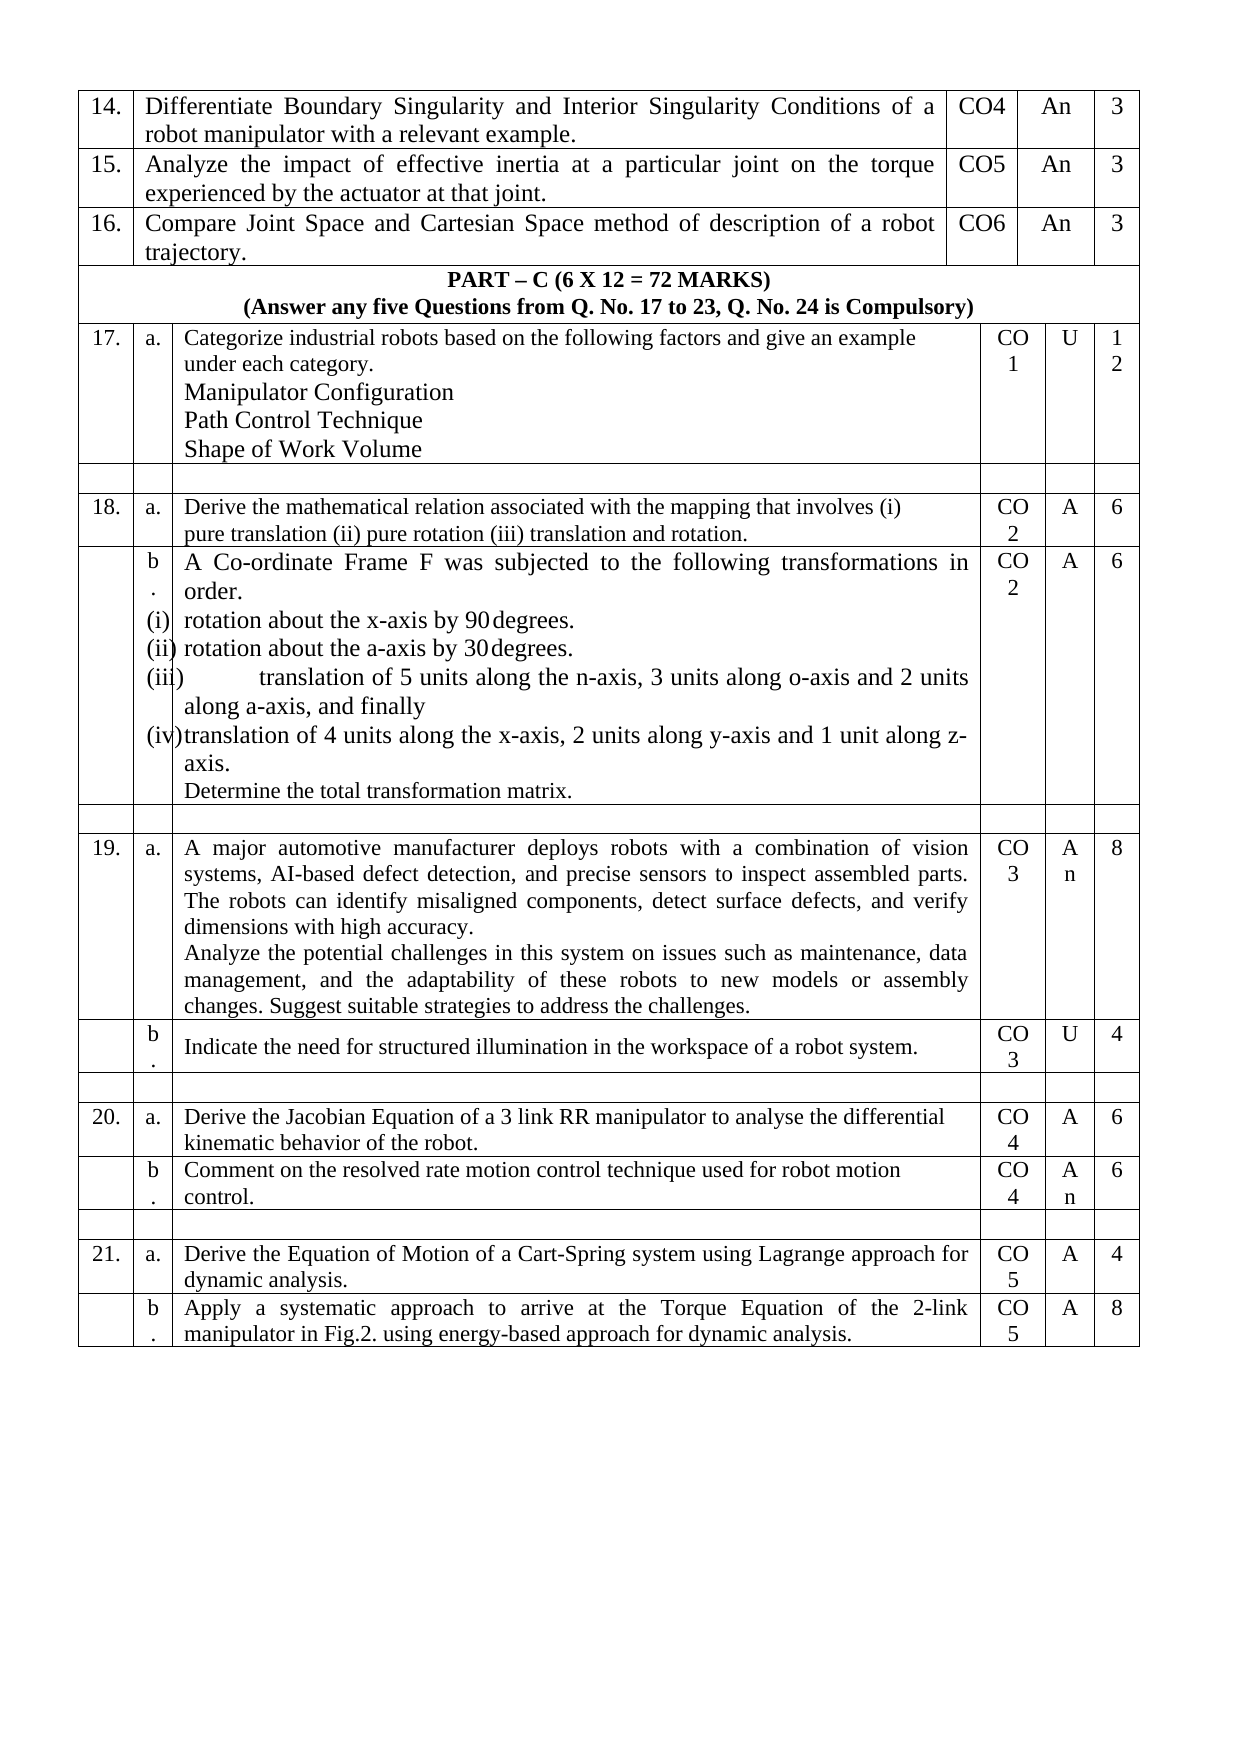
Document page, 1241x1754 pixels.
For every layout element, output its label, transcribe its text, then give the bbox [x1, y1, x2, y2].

table_cell A major automotive manufacturer deploys robots with a combination of vision systems, AI-based defect detection, and precise sensors to inspect assembled parts. The robots can identify misaligned components, detect surface defects, and verify dimensions with high accuracy. Analyze the potential challenges in this system on issues such as maintenance, data management, and the adaptability of these robots to new models or assembly changes. Suggest suitable strategies to address the challenges. [173, 834, 980, 1018]
table_cell [79, 464, 133, 492]
table_cell Analyze the impact of effective inertia at a particular joint on the torque experienced by the actuator at that joint. [134, 149, 946, 207]
table_cell 3 [1095, 149, 1139, 207]
table_cell Comment on the resolved rate motion control technique used for robot motion control. [173, 1157, 980, 1209]
table_cell Differentiate Boundary Singularity and Interior Singularity Conditions of a robot manipulator with a relevant example. [134, 91, 946, 148]
table_cell An [1018, 149, 1094, 207]
table_cell CO1 [981, 324, 1045, 463]
table_cell 14. [79, 91, 133, 148]
table_cell 3 [1095, 91, 1139, 148]
table_cell a. [134, 1103, 172, 1156]
table_cell [1046, 805, 1094, 833]
table_cell [981, 1210, 1045, 1239]
table_cell 19. [79, 834, 133, 1018]
table_cell a. [134, 324, 172, 463]
table_cell 3 [1095, 208, 1139, 265]
table_cell 17. [79, 324, 133, 463]
table_cell b. [134, 1294, 172, 1346]
table_cell 8 [1095, 1294, 1139, 1346]
table_cell CO4 [947, 91, 1017, 148]
table_cell A [1046, 494, 1094, 546]
table_cell b. [134, 1157, 172, 1209]
table_cell An [1018, 208, 1094, 265]
table_cell CO5 [981, 1294, 1045, 1346]
table_cell CO4 [981, 1157, 1045, 1209]
table_cell a. [134, 834, 172, 1018]
table_cell CO3 [981, 834, 1045, 1018]
table_cell 6 [1095, 1157, 1139, 1209]
table_cell CO3 [981, 1020, 1045, 1072]
table_cell [1095, 805, 1139, 833]
table_cell a. [134, 1240, 172, 1292]
table_cell [134, 805, 172, 833]
table_cell CO2 [981, 494, 1045, 546]
table_cell An [1018, 91, 1094, 148]
table_cell 6 [1095, 494, 1139, 546]
table_cell 6 [1095, 1103, 1139, 1156]
table_cell Categorize industrial robots based on the following factors and give an example under each category. Manipulator Configuration Path Control Technique Shape of Work Volume [173, 324, 980, 463]
table_cell [173, 1210, 980, 1239]
table_cell [173, 1073, 980, 1102]
table_cell Derive the Equation of Motion of a Cart-Spring system using Lagrange approach for dynamic analysis. [173, 1240, 980, 1292]
table_cell An [1046, 1157, 1094, 1209]
table_cell CO2 [981, 547, 1045, 803]
table_cell A [1046, 1294, 1094, 1346]
table_cell [1095, 1073, 1139, 1102]
table_cell Derive the Jacobian Equation of a 3 link RR manipulator to analyse the differential kinematic behavior of the robot. [173, 1103, 980, 1156]
table_cell [134, 1073, 172, 1102]
table_cell [79, 1294, 133, 1346]
table_cell [981, 805, 1045, 833]
table_cell 6 [1095, 547, 1139, 803]
table_cell 12 [1095, 324, 1139, 463]
table_cell A [1046, 1103, 1094, 1156]
table_cell b. [134, 1020, 172, 1072]
table_cell CO5 [981, 1240, 1045, 1292]
table_cell An [1046, 834, 1094, 1018]
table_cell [173, 1294, 980, 1346]
table_cell [1046, 1210, 1094, 1239]
table_cell [134, 1210, 172, 1239]
table_cell PART – C (6 X 12 = 72 MARKS) (Answer any five Questions from Q. No. 17 to 23, Q. No. 24 is Compulsory) [79, 266, 1139, 323]
table_cell [1046, 464, 1094, 492]
table_cell [134, 464, 172, 492]
table_cell [79, 547, 133, 803]
table_cell 8 [1095, 834, 1139, 1018]
table_cell [1095, 464, 1139, 492]
table_cell 15. [79, 149, 133, 207]
table_cell 18. [79, 494, 133, 546]
table_cell [981, 464, 1045, 492]
table_cell 4 [1095, 1240, 1139, 1292]
table_cell Compare Joint Space and Cartesian Space method of description of a robot trajectory. [134, 208, 946, 265]
table_cell Indicate the need for structured illumination in the workspace of a robot system. [173, 1020, 980, 1072]
table_cell CO6 [947, 208, 1017, 265]
table_cell [79, 1157, 133, 1209]
table_cell 4 [1095, 1020, 1139, 1072]
table_cell b. [134, 547, 172, 803]
table_cell 16. [79, 208, 133, 265]
table_cell U [1046, 324, 1094, 463]
table_cell [79, 1210, 133, 1239]
table_cell CO5 [947, 149, 1017, 207]
table_cell [79, 1073, 133, 1102]
table_cell A [1046, 1240, 1094, 1292]
table_cell [1095, 1210, 1139, 1239]
table_cell [79, 1020, 133, 1072]
table_cell [173, 805, 980, 833]
table_cell a. [134, 494, 172, 546]
table_cell U [1046, 1020, 1094, 1072]
table_cell CO4 [981, 1103, 1045, 1156]
table_cell 20. [79, 1103, 133, 1156]
table_cell Derive the mathematical relation associated with the mapping that involves (i) pure translation (ii) pure rotation (iii) translation and rotation. [173, 494, 980, 546]
table_cell 21. [79, 1240, 133, 1292]
table_cell [79, 805, 133, 833]
table_cell A Co-ordinate Frame F was subjected to the following transformations in order. rotation about the x-axis by 90 degrees. rotation about the a-axis by 30 degrees. translation of 5 units along the n-axis, 3 units along o-axis and 2 units along a-axis, and finally translation of 4 units along the x-axis, 2 units along y-axis and 1 unit along z-axis. Determine the total transformation matrix. [173, 547, 980, 803]
table_cell [173, 464, 980, 492]
table_cell [1046, 1073, 1094, 1102]
table_cell A [1046, 547, 1094, 803]
table_cell [981, 1073, 1045, 1102]
